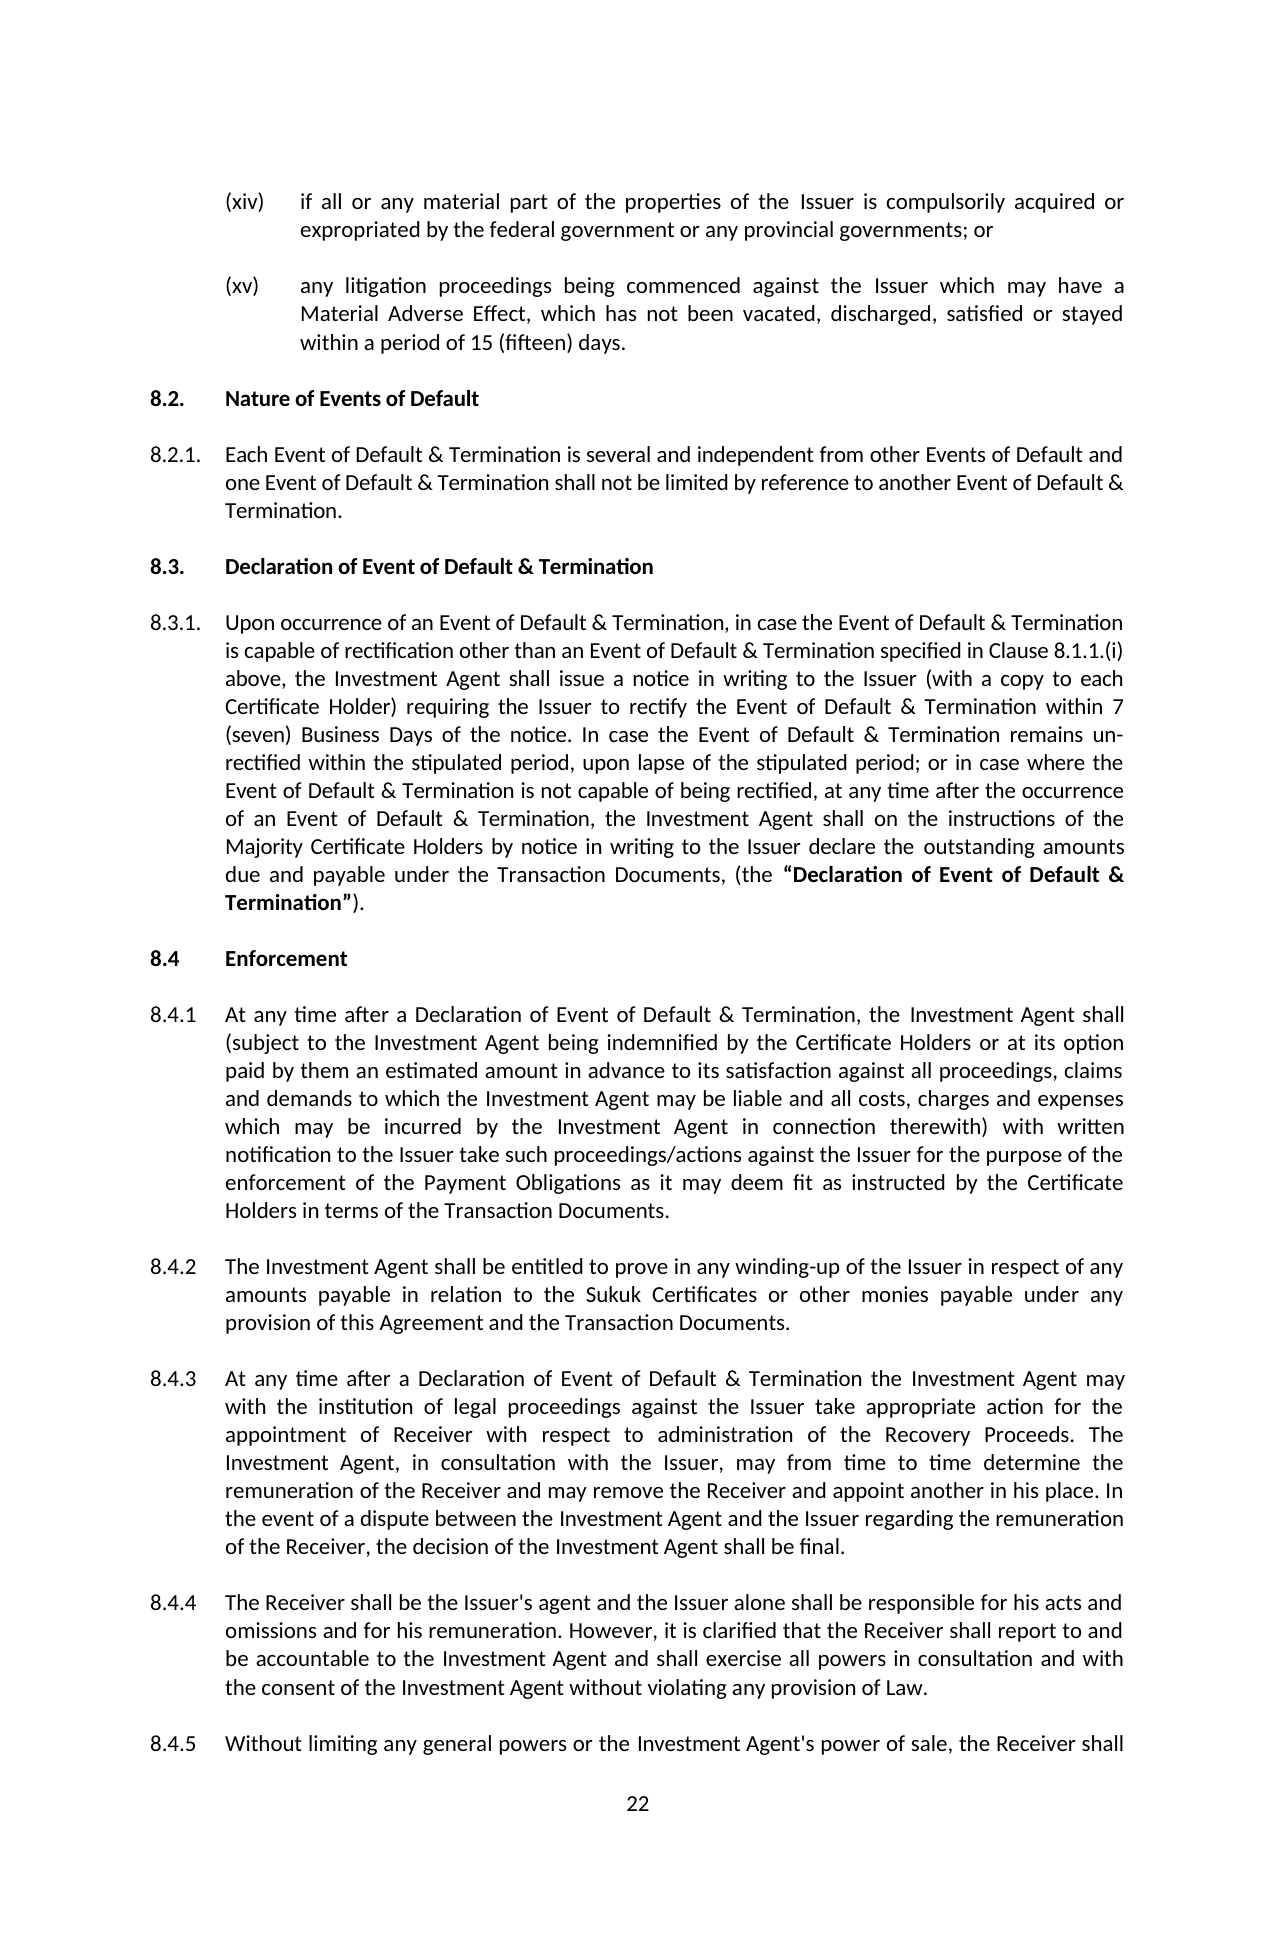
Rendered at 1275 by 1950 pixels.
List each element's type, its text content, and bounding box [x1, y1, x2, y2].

text 8.4 Enforcement [150, 944, 1125, 972]
list if all or any material part of the properties of the Issuer is compulsorily acquired or expropriated by the federal government or any provincial governments; or [225, 187, 1125, 243]
list any litigation proceedings being commenced against the Issuer which may have a Material Adverse Effect, which has not been vacated, discharged, satisfied or stayed within a period of 15 (fifteen) days. [225, 272, 1125, 356]
text 8.4.4 The Receiver shall be the Issuer's agent and the Issuer alone shall be responsible for his acts and omissions and for his remuneration. However, it is clarified that the Receiver shall report to and be accountable to the Investment Agent and shall exercise all powers in consultation and with the consent of the Investment Agent without violating any provision of Law. [150, 1588, 1125, 1701]
text 8.4.3 At any time after a Declaration of Event of Default & Termination the Investment Agent may with the institution of legal proceedings against the Issuer take appropriate action for the appointment of Receiver with respect to administration of the Recovery Proceeds. The Investment Agent, in consultation with the Issuer, may from time to time determine the remuneration of the Receiver and may remove the Receiver and appoint another in his place. In the event of a dispute between the Investment Agent and the Issuer regarding the remuneration of the Receiver, the decision of the Investment Agent shall be final. [150, 1364, 1125, 1561]
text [150, 1729, 1125, 1757]
text 8.2.1. Each Event of Default & Termination is several and independent from other Events of Default and one Event of Default & Termination shall not be limited by reference to another Event of Default & Termination. [150, 440, 1125, 524]
text 8.3.1. Upon occurrence of an Event of Default & Termination, in case the Event of Default & Termination is capable of rectification other than an Event of Default & Termination specified in Clause 8.1.1.(i) above, the Investment Agent shall issue a notice in writing to the Issuer (with a copy to each Certificate Holder) requiring the Issuer to rectify the Event of Default & Termination within 7 (seven) Business Days of the notice. In case the Event of Default & Termination remains un-rectified within the stipulated period, upon lapse of the stipulated period; or in case where the Event of Default & Termination is not capable of being rectified, at any time after the occurrence of an Event of Default & Termination, the Investment Agent shall on the instructions of the Majority Certificate Holders by notice in writing to the Issuer declare the outstanding amounts due and payable under the Transaction Documents, (the “Declaration of Event of Default & Termination”). [150, 608, 1125, 916]
text 8.3. Declaration of Event of Default & Termination [150, 552, 1125, 580]
text 8.2. Nature of Events of Default [150, 384, 1125, 412]
text 8.4.1 At any time after a Declaration of Event of Default & Termination, the Investment Agent shall (subject to the Investment Agent being indemnified by the Certificate Holders or at its option paid by them an estimated amount in advance to its satisfaction against all proceedings, claims and demands to which the Investment Agent may be liable and all costs, charges and expenses which may be incurred by the Investment Agent in connection therewith) with written notification to the Issuer take such proceedings/actions against the Issuer for the purpose of the enforcement of the Payment Obligations as it may deem fit as instructed by the Certificate Holders in terms of the Transaction Documents. [150, 1000, 1125, 1224]
text 8.4.2 The Investment Agent shall be entitled to prove in any winding-up of the Issuer in respect of any amounts payable in relation to the Sukuk Certificates or other monies payable under any provision of this Agreement and the Transaction Documents. [150, 1252, 1125, 1336]
